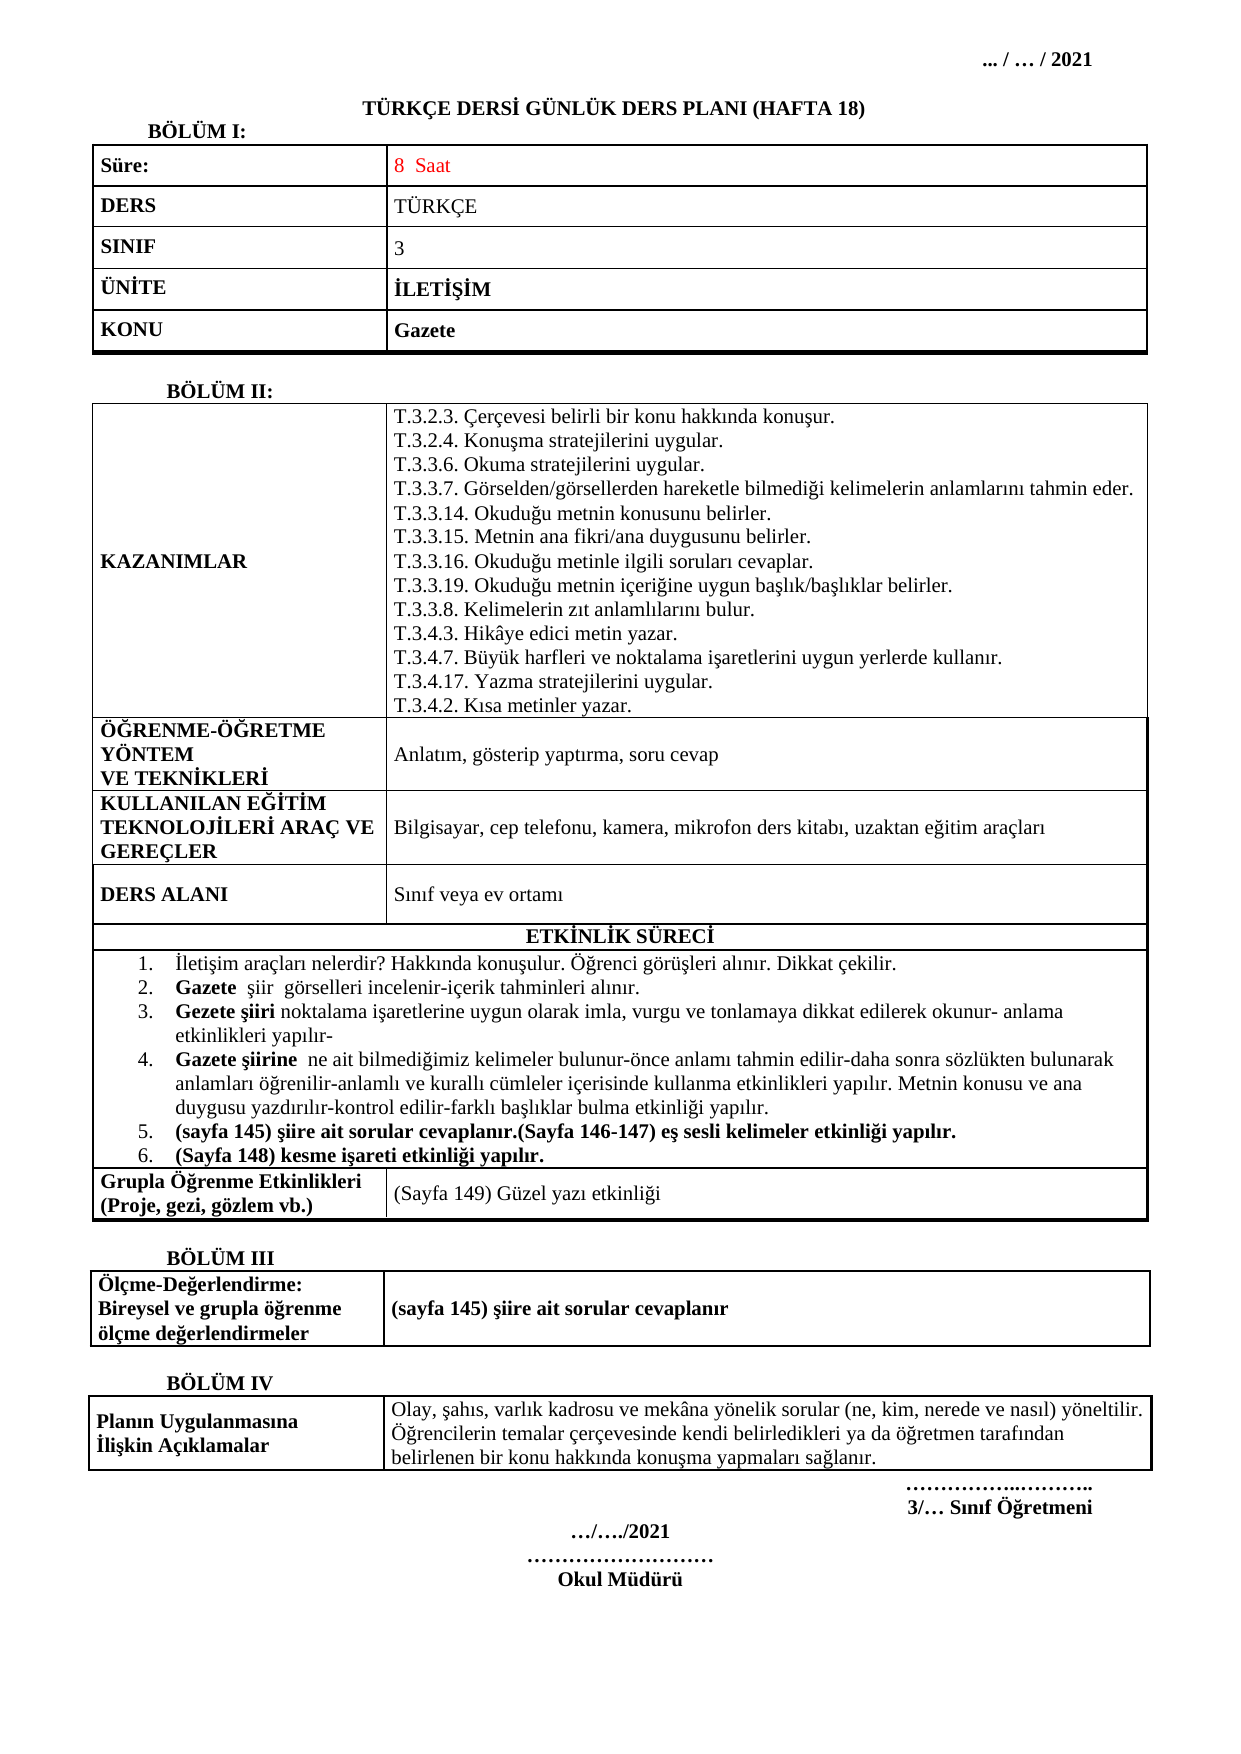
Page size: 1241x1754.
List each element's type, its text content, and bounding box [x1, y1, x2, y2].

table_cell KONU [94, 311, 386, 350]
table_cell Bilgisayar, cep telefonu, kamera, mikrofon ders kitabı, uzaktan eğitim araçları [387, 791, 1146, 863]
table_cell TÜRKÇE [388, 187, 1146, 226]
table_cell İLETİŞİM [388, 269, 1146, 309]
table_cell DERS ALANI [94, 865, 386, 923]
text BÖLÜM II: [148, 379, 1092, 403]
table_cell Anlatım, gösterip yaptırma, soru cevap [387, 718, 1146, 790]
text BÖLÜM I: [148, 119, 1092, 143]
table_cell DERS [94, 187, 386, 226]
text …/…./2021 [148, 1519, 1092, 1543]
table_cell Gazete [388, 311, 1146, 350]
table_cell ÜNİTE [94, 269, 386, 309]
table_header 8 Saat [388, 146, 1146, 185]
table_cell ÖĞRENME-ÖĞRETME YÖNTEM VE TEKNİKLERİ [93, 718, 386, 790]
table_cell KULLANILAN EĞİTİM TEKNOLOJİLERİ ARAÇ VE GEREÇLER [93, 791, 386, 863]
table_header (sayfa 145) şiire ait sorular cevaplanır [385, 1272, 1149, 1344]
table_header Süre: [94, 146, 386, 185]
table_header T.3.2.3. Çerçevesi belirli bir konu hakkında konuşur. T.3.2.4. Konuşma stratejilerini uygular. T.3.3.6. Okuma stratejilerini uygular. T.3.3.7. Görselden/görsellerden hareketle bilmediği kelimelerin anlamlarını tahmin eder. T.3.3.14. Okuduğu metnin konusunu belirler. T.3.3.15. Metnin ana fikri/ana duygusunu belirler. T.3.3.16. Okuduğu metinle ilgili soruları cevaplar. T.3.3.19. Okuduğu metnin içeriğine uygun başlık/başlıklar belirler. T.3.3.8. Kelimelerin zıt anlamlılarını bulur. T.3.4.3. Hikâye edici metin yazar. T.3.4.7. Büyük harfleri ve noktalama işaretlerini uygun yerlerde kullanır. T.3.4.17. Yazma stratejilerini uygular. T.3.4.2. Kısa metinler yazar. [387, 404, 1147, 717]
table_cell İletişim araçları nelerdir? Hakkında konuşulur. Öğrenci görüşleri alınır. Dikkat çekilir. Gazete şiir görselleri incelenir-içerik tahminleri alınır. Gezete şiiri noktalama işaretlerine uygun olarak imla, vurgu ve tonlamaya dikkat edilerek okunur- anlama etkinlikleri yapılır- Gazete şiirine ne ait bilmediğimiz kelimeler bulunur-önce anlamı tahmin edilir-daha sonra sözlükten bulunarak anlamları öğrenilir-anlamlı ve kurallı cümleler içerisinde kullanma etkinlikleri yapılır. Metnin konusu ve ana duygusu yazdırılır-kontrol edilir-farklı başlıklar bulma etkinliği yapılır. (sayfa 145) şiire ait sorular cevaplanır.(Sayfa 146-147) eş sesli kelimeler etkinliği yapılır. (Sayfa 148) kesme işareti etkinliği yapılır. [94, 951, 1146, 1167]
table_cell (Sayfa 149) Güzel yazı etkinliği [387, 1169, 1146, 1217]
table_cell 3 [388, 227, 1146, 268]
text ... / … / 2021 [148, 47, 1092, 71]
text TÜRKÇE DERSİ GÜNLÜK DERS PLANI (HAFTA 18) [148, 95, 1092, 119]
subtitle BÖLÜM IV [148, 1371, 1092, 1395]
text ……………………… [148, 1543, 1092, 1567]
table_header Planın Uygulanmasına İlişkin Açıklamalar [90, 1397, 383, 1469]
text ……………..……….. [148, 1471, 1092, 1495]
text 3/… Sınıf Öğretmeni [148, 1495, 1092, 1519]
table_header Ölçme-Değerlendirme: Bireysel ve grupla öğrenme ölçme değerlendirmeler [92, 1272, 383, 1344]
table_cell ETKİNLİK SÜRECİ [94, 925, 1146, 948]
table_cell Grupla Öğrenme Etkinlikleri (Proje, gezi, gözlem vb.) [94, 1169, 386, 1217]
table_header KAZANIMLAR [93, 404, 386, 717]
table_cell SINIF [94, 227, 386, 268]
text Okul Müdürü [148, 1567, 1092, 1591]
table_header Olay, şahıs, varlık kadrosu ve mekâna yönelik sorular (ne, kim, nerede ve nasıl) yöneltilir. Öğrencilerin temalar çerçevesinde kendi belirledikleri ya da öğretmen tarafından belirlenen bir konu hakkında konuşma yapmaları sağlanır. [385, 1397, 1150, 1469]
subtitle BÖLÜM III [148, 1246, 1092, 1270]
table_cell Sınıf veya ev ortamı [387, 865, 1146, 923]
